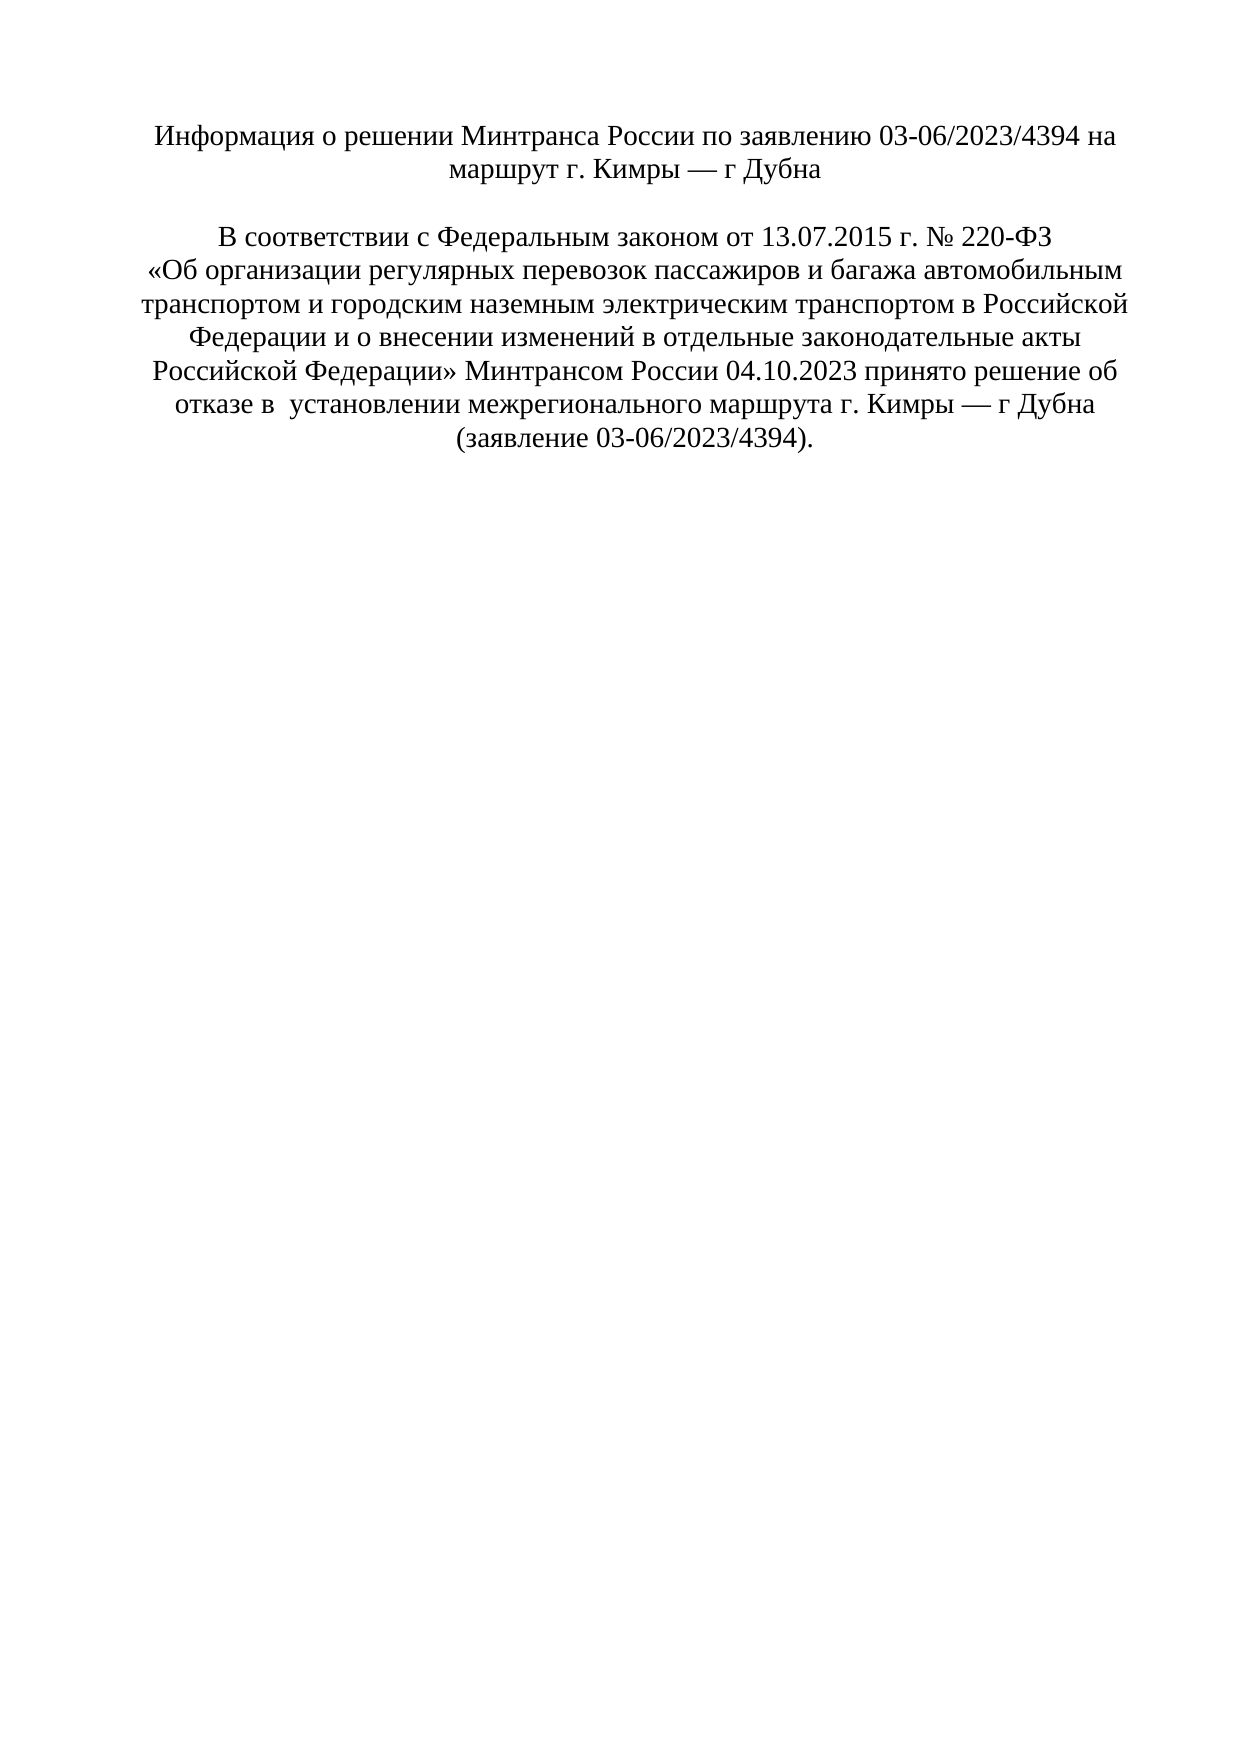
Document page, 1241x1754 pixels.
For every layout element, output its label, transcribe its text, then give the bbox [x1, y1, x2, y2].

text В соответствии с Федеральным законом от 13.07.2015 г. № 220-ФЗ «Об организации регулярных перевозок пассажиров и багажа автомобильным транспортом и городским наземным электрическим транспортом в Российской Федерации и о внесении изменений в отдельные законодательные акты Российской Федерации» Минтрансом России 04.10.2023 принято решение об отказе в установлении межрегионального маршрута г. Кимры — г Дубна (заявление 03-06/2023/4394). [118, 219, 1152, 453]
text Информация о решении Минтранса России по заявлению 03-06/2023/4394 на маршрут г. Кимры — г Дубна [118, 118, 1152, 185]
